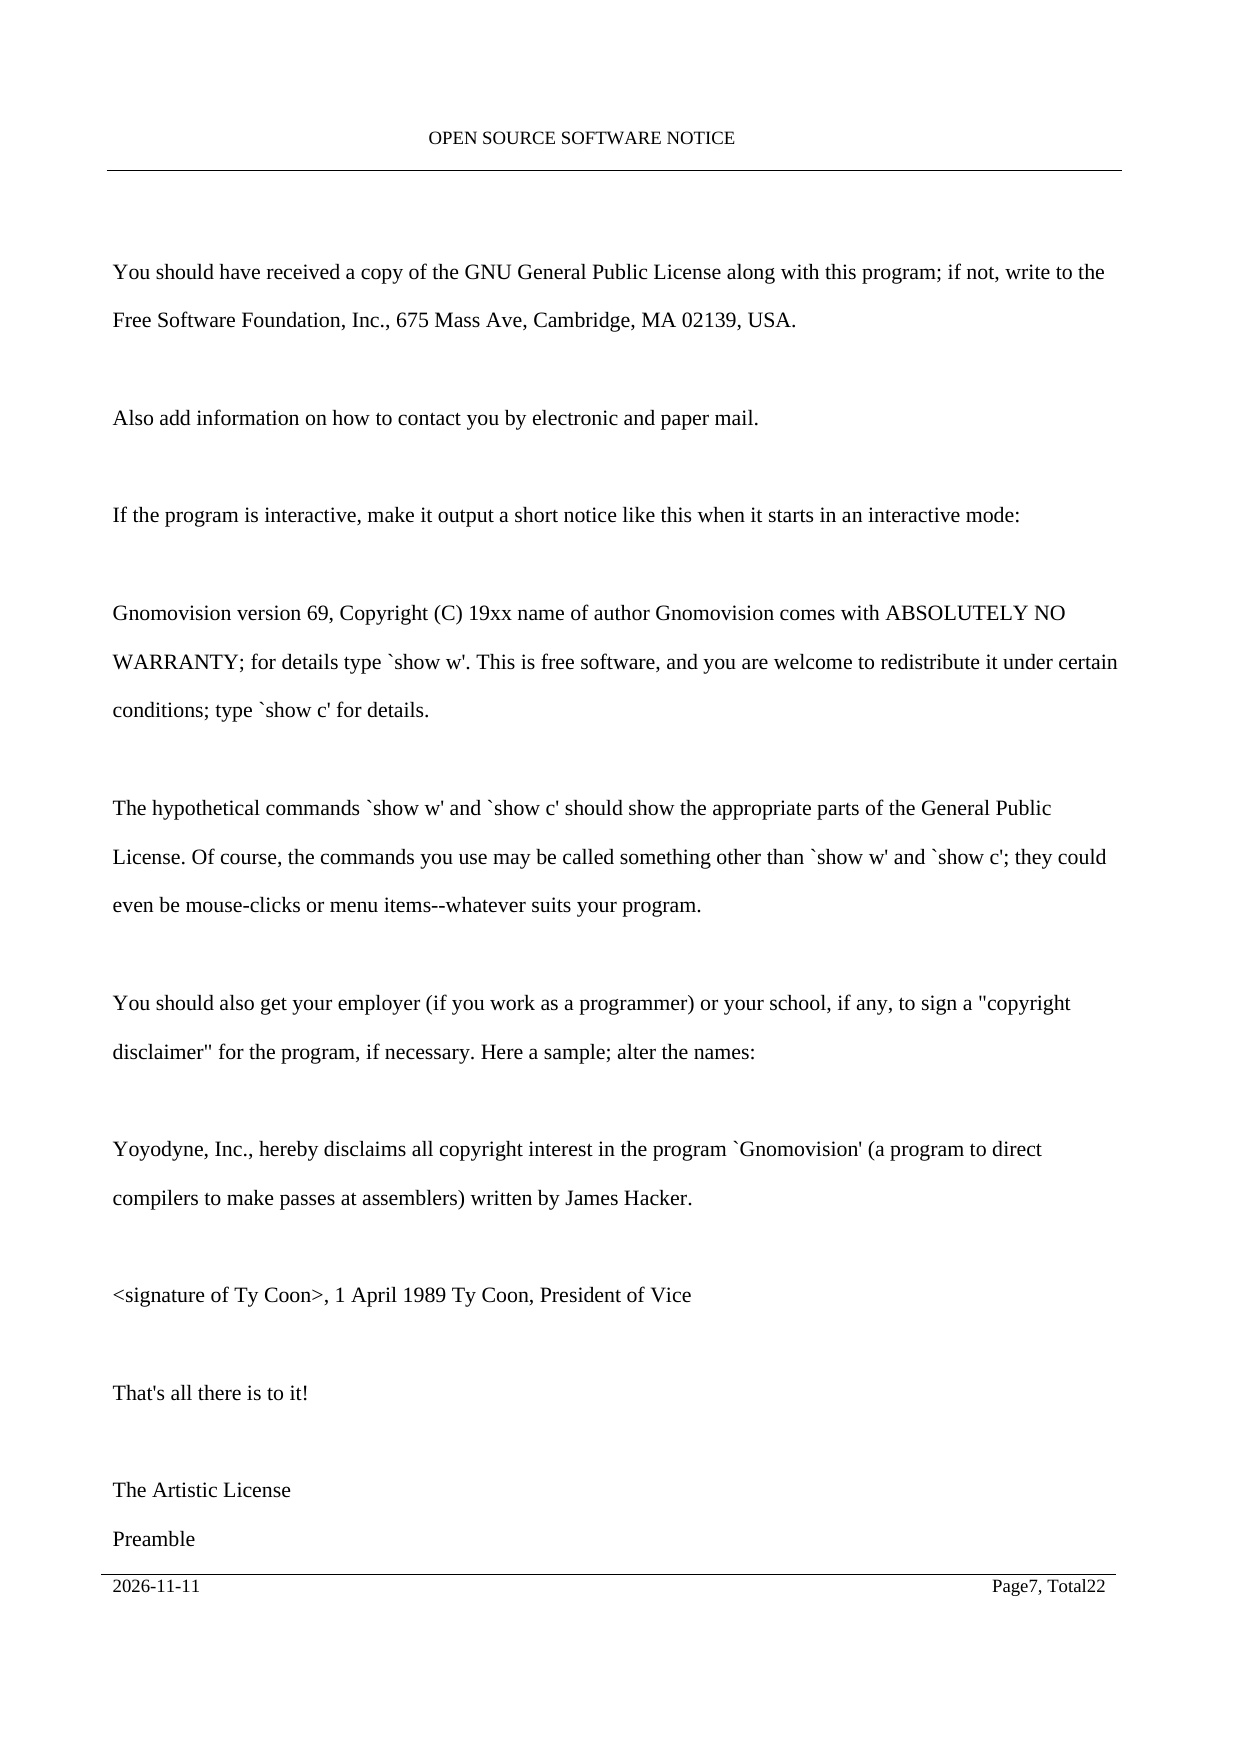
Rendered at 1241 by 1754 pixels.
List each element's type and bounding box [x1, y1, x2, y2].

text [112, 206, 1128, 1555]
